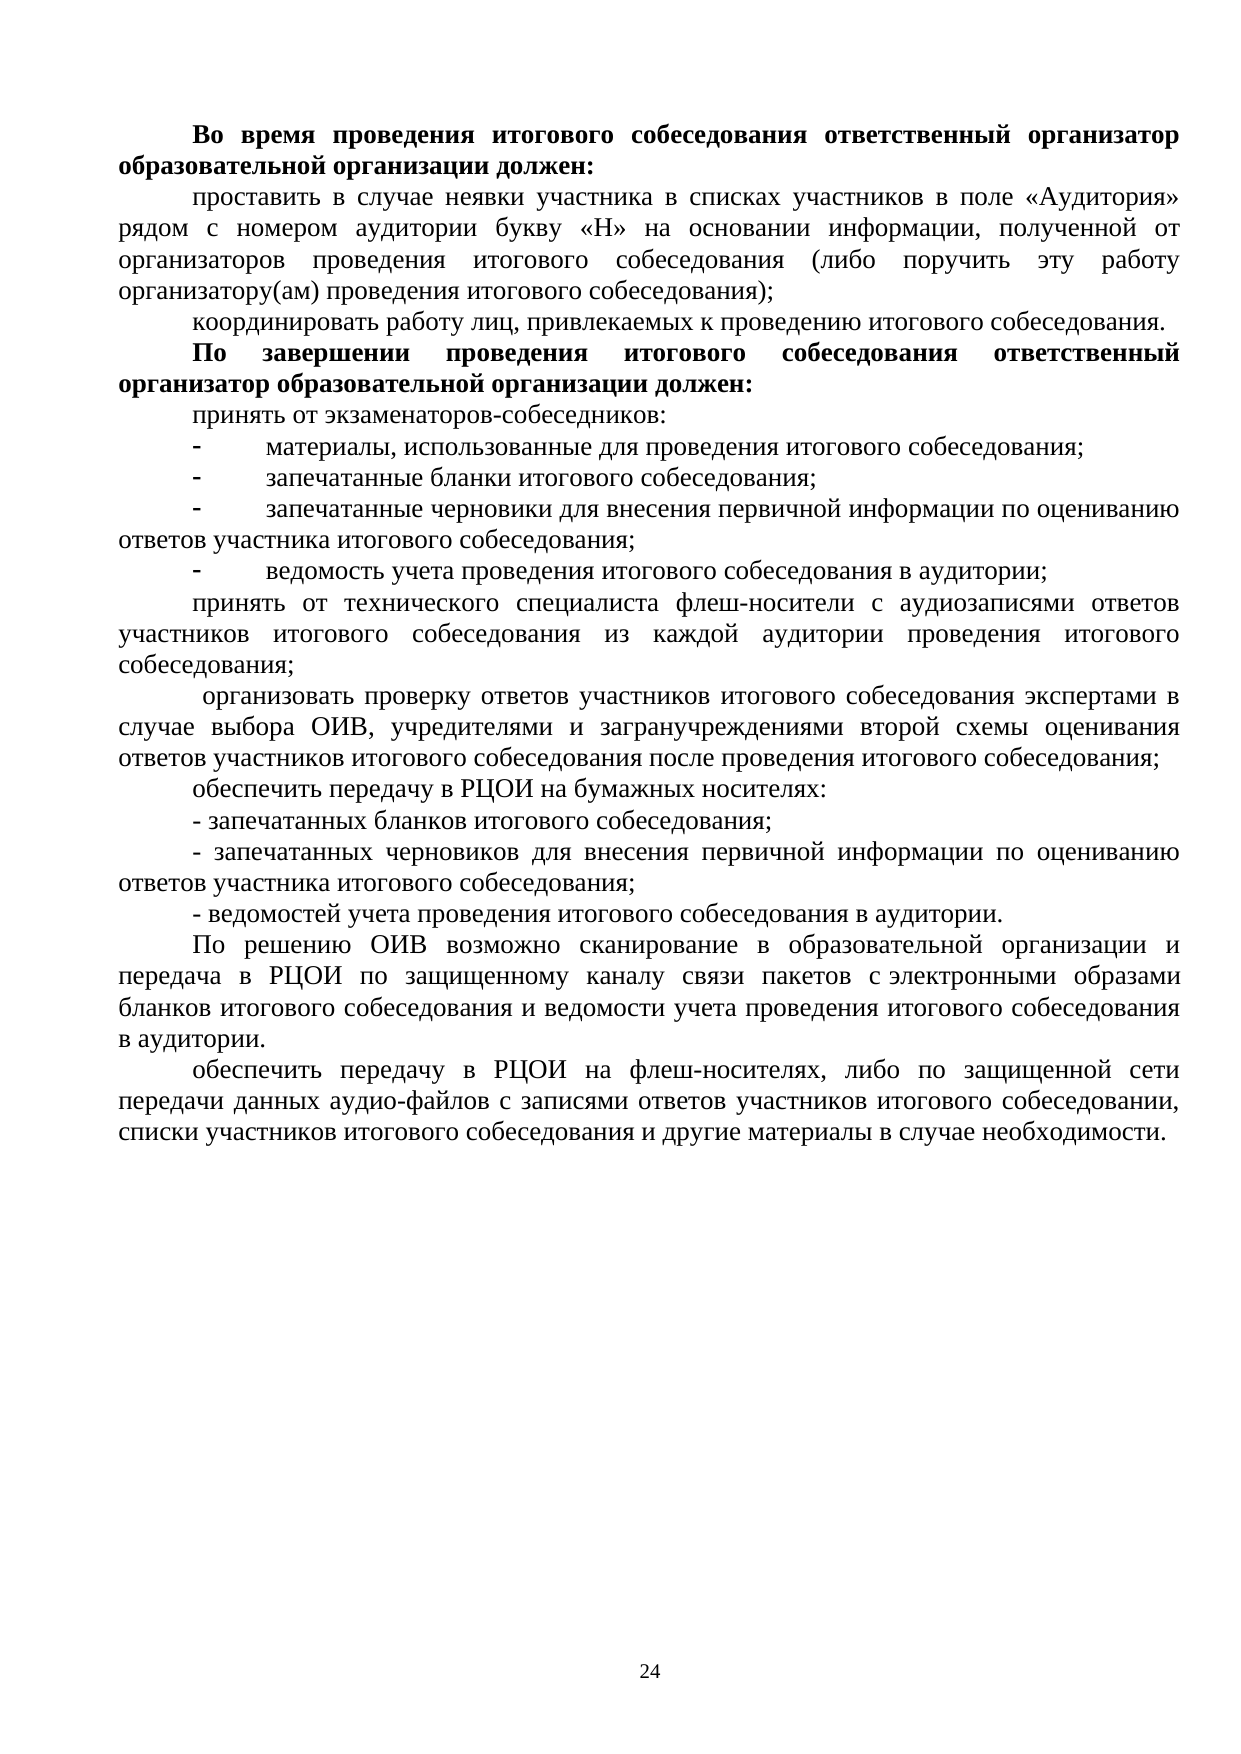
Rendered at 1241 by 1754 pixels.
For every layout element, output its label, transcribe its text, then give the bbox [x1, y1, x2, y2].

list запечатанные черновики для внесения первичной информации по оцениванию ответов участника итогового собеседования; [118, 492, 1181, 554]
list ведомость учета проведения итогового собеседования в аудитории; [118, 554, 1181, 586]
text организовать проверку ответов участников итогового собеседования экспертами в случае выбора ОИВ, учредителями и загранучреждениями второй схемы оценивания ответов участников итогового собеседования после проведения итогового собеседования; [118, 679, 1181, 773]
text обеспечить передачу в РЦОИ на флеш-носителях, либо по защищенной сети передачи данных аудио-файлов с записями ответов участников итогового собеседовании, списки участников итогового собеседования и другие материалы в случае необходимости. [118, 1053, 1181, 1146]
list - ведомостей учета проведения итогового собеседования в аудитории. [118, 897, 1181, 928]
text По решению ОИВ возможно сканирование в образовательной организации и передача в РЦОИ по защищенному каналу связи пакетов с электронными образами бланков итогового собеседования и ведомости учета проведения итогового собеседования в аудитории. [118, 928, 1181, 1053]
text проставить в случае неявки участника в списках участников в поле «Аудитория» рядом с номером аудитории букву «Н» на основании информации, полученной от организаторов проведения итогового собеседования (либо поручить эту работу организатору(ам) проведения итогового собеседования); [118, 180, 1181, 305]
text обеспечить передачу в РЦОИ на бумажных носителях: [118, 773, 1181, 804]
text принять от экзаменаторов-собеседников: [118, 398, 1181, 429]
text По завершении проведения итогового собеседования ответственный организатор образовательной организации должен: [118, 336, 1181, 398]
text принять от технического специалиста флеш-носители с аудиозаписями ответов участников итогового собеседования из каждой аудитории проведения итогового собеседования; [118, 586, 1181, 679]
list материалы, использованные для проведения итогового собеседования; [118, 429, 1181, 461]
list - запечатанных черновиков для внесения первичной информации по оцениванию ответов участника итогового собеседования; [118, 835, 1181, 897]
list - запечатанных бланков итогового собеседования; [118, 804, 1181, 835]
text координировать работу лиц, привлекаемых к проведению итогового собеседования. [118, 305, 1181, 336]
text Во время проведения итогового собеседования ответственный организатор образовательной организации должен: [118, 118, 1181, 180]
list запечатанные бланки итогового собеседования; [118, 461, 1181, 492]
